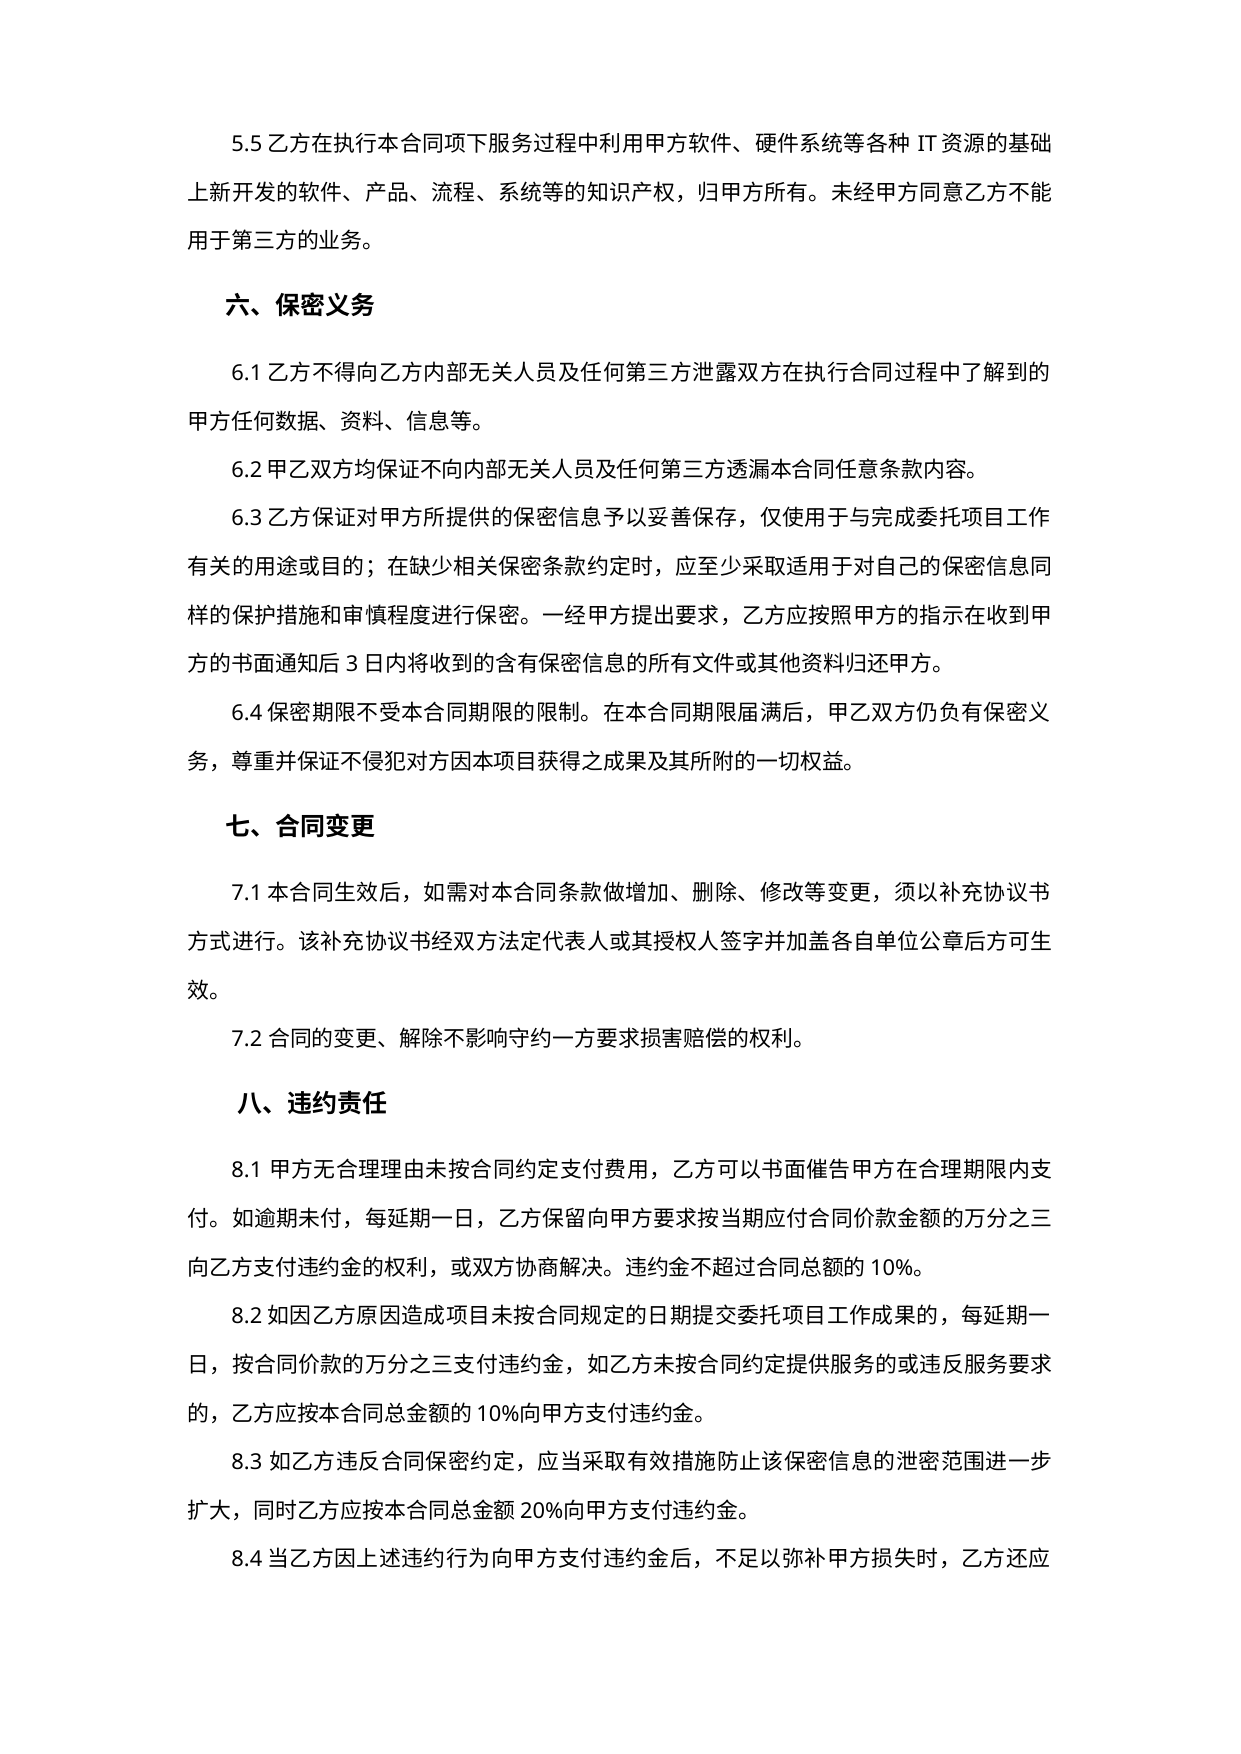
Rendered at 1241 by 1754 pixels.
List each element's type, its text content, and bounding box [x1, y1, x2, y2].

text 6.2甲乙双方均保证不向内部无关人员及任何第三方透漏本合同任意条款内容。 [187, 452, 1053, 484]
text 六、保密义务 [187, 271, 1053, 336]
text 6.4保密期限不受本合同期限的限制。在本合同期限届满后，甲乙双方仍负有保密义务，尊重并保证不侵犯对方因本项目获得之成果及其所附的一切权益。 [187, 694, 1053, 776]
text 八、违约责任 [187, 1069, 1053, 1134]
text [187, 1541, 1053, 1573]
text 7.2 合同的变更、解除不影响守约一方要求损害赔偿的权利。 [187, 1021, 1053, 1053]
text 6.3乙方保证对甲方所提供的保密信息予以妥善保存，仅使用于与完成委托项目工作有关的用途或目的；在缺少相关保密条款约定时，应至少采取适用于对自己的保密信息同样的保护措施和审慎程度进行保密。一经甲方提出要求，乙方应按照甲方的指示在收到甲方的书面通知后 3 日内将收到的含有保密信息的所有文件或其他资料归还甲方。 [187, 500, 1053, 679]
text 8.3 如乙方违反合同保密约定，应当采取有效措施防止该保密信息的泄密范围进一步扩大，同时乙方应按本合同总金额20%向甲方支付违约金。 [187, 1444, 1053, 1525]
text 8.1 甲方无合理理由未按合同约定支付费用，乙方可以书面催告甲方在合理期限内支付。如逾期未付，每延期一日，乙方保留向甲方要求按当期应付合同价款金额的万分之三向乙方支付违约金的权利，或双方协商解决。违约金不超过合同总额的10%。 [187, 1152, 1053, 1282]
text 8.2如因乙方原因造成项目未按合同规定的日期提交委托项目工作成果的，每延期一日，按合同价款的万分之三支付违约金，如乙方未按合同约定提供服务的或违反服务要求的，乙方应按本合同总金额的10%向甲方支付违约金。 [187, 1298, 1053, 1428]
text 5.5乙方在执行本合同项下服务过程中利用甲方软件、硬件系统等各种IT资源的基础上新开发的软件、产品、流程、系统等的知识产权，归甲方所有。未经甲方同意乙方不能用于第三方的业务。 [187, 126, 1053, 256]
text 七、合同变更 [187, 792, 1053, 857]
text 7.1本合同生效后，如需对本合同条款做增加、删除、修改等变更，须以补充协议书方式进行。该补充协议书经双方法定代表人或其授权人签字并加盖各自单位公章后方可生效。 [187, 875, 1053, 1005]
text 6.1乙方不得向乙方内部无关人员及任何第三方泄露双方在执行合同过程中了解到的甲方任何数据、资料、信息等。 [187, 354, 1053, 436]
